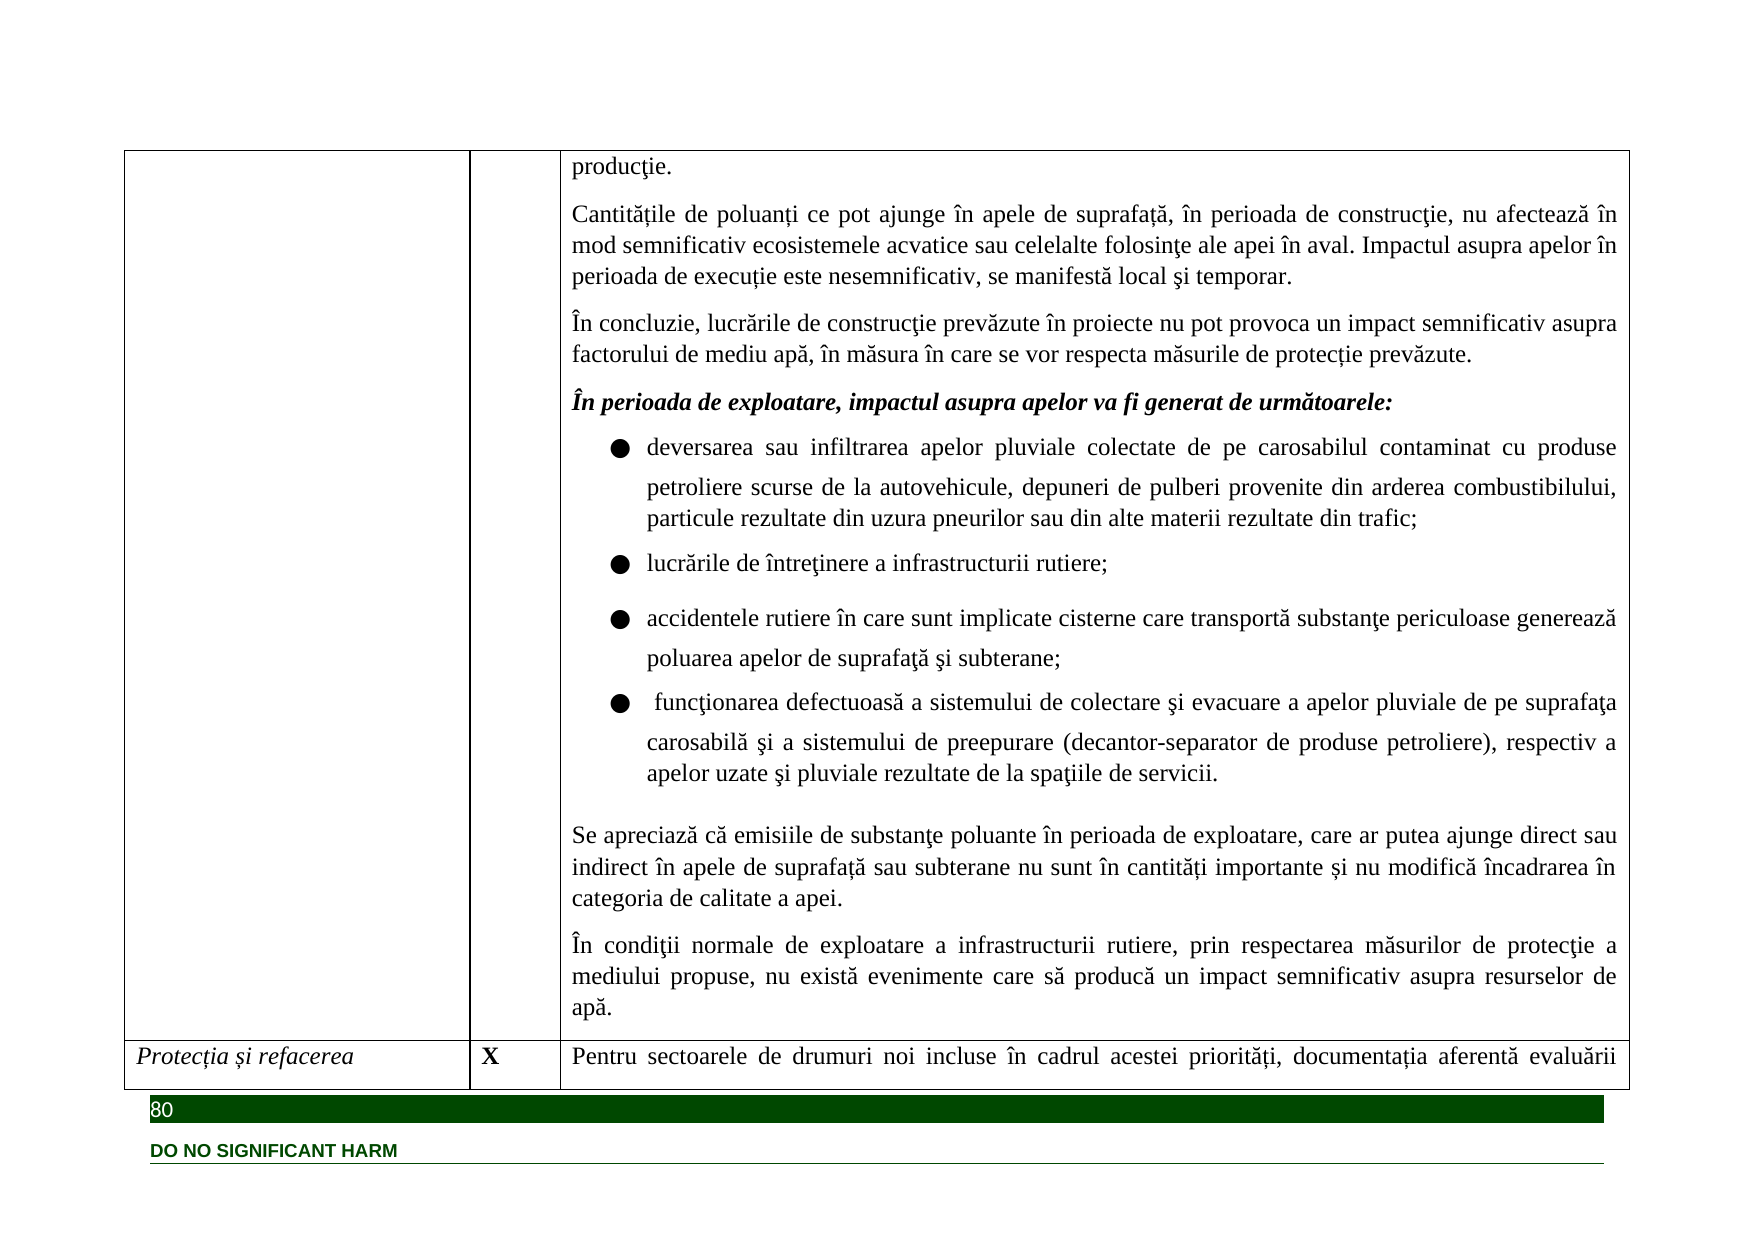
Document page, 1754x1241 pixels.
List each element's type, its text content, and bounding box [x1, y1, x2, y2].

table_cell X [471, 151, 560, 1040]
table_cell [125, 151, 469, 1040]
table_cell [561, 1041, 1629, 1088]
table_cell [125, 1041, 469, 1088]
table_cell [561, 151, 1629, 1040]
table_cell X [471, 1041, 560, 1088]
